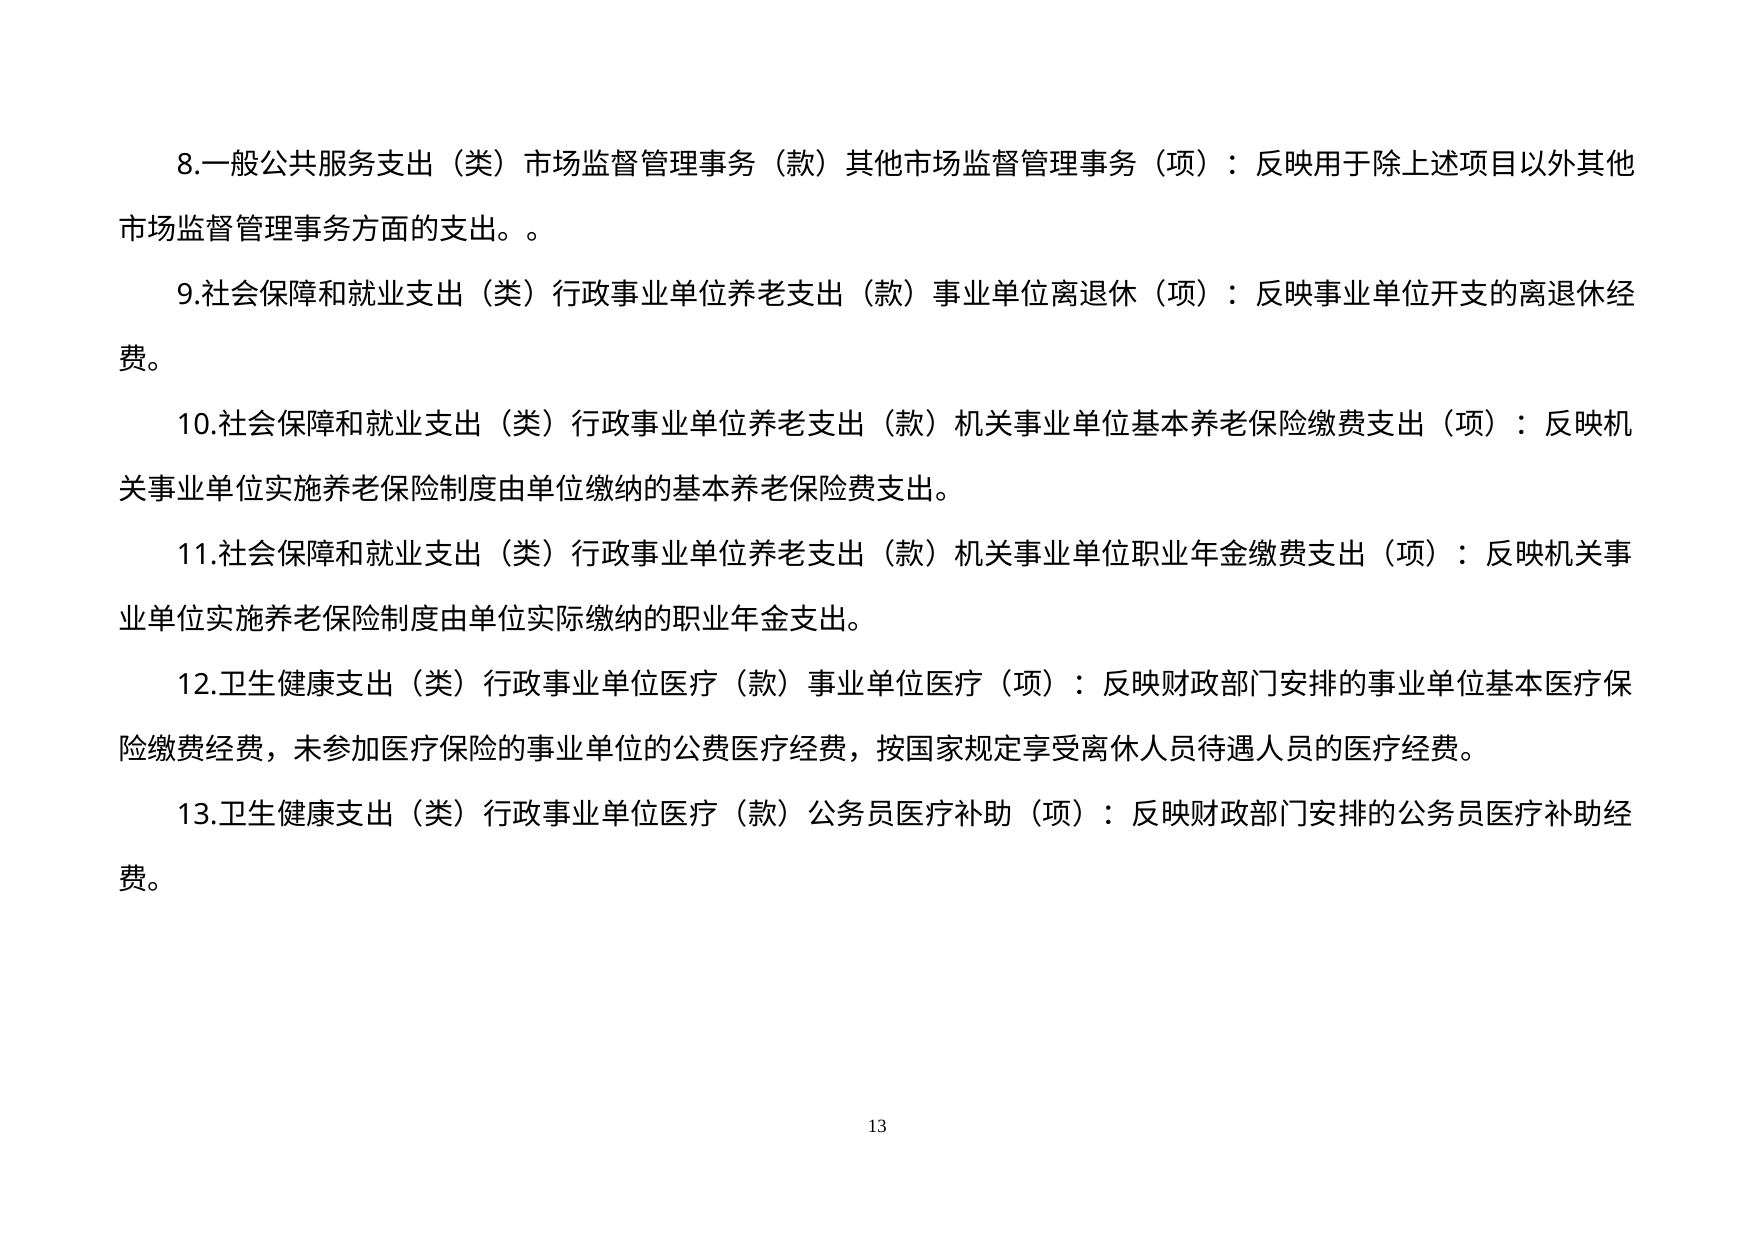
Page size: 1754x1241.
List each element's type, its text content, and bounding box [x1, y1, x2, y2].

text 8.一般公共服务支出（类）市场监督管理事务（款）其他市场监督管理事务（项）：反映用于除上述项目以外其他市场监督管理事务方面的支出。。 [118, 129, 1636, 259]
text 12.卫生健康支出（类）行政事业单位医疗（款）事业单位医疗（项）：反映财政部门安排的事业单位基本医疗保险缴费经费，未参加医疗保险的事业单位的公费医疗经费，按国家规定享受离休人员待遇人员的医疗经费。 [118, 649, 1636, 779]
text 9.社会保障和就业支出（类）行政事业单位养老支出（款）事业单位离退休（项）：反映事业单位开支的离退休经费。 [118, 259, 1636, 389]
text 11.社会保障和就业支出（类）行政事业单位养老支出（款）机关事业单位职业年金缴费支出（项）：反映机关事业单位实施养老保险制度由单位实际缴纳的职业年金支出。 [118, 519, 1636, 649]
text 13.卫生健康支出（类）行政事业单位医疗（款）公务员医疗补助（项）：反映财政部门安排的公务员医疗补助经费。 [118, 779, 1636, 909]
text 10.社会保障和就业支出（类）行政事业单位养老支出（款）机关事业单位基本养老保险缴费支出（项）：反映机关事业单位实施养老保险制度由单位缴纳的基本养老保险费支出。 [118, 389, 1636, 519]
